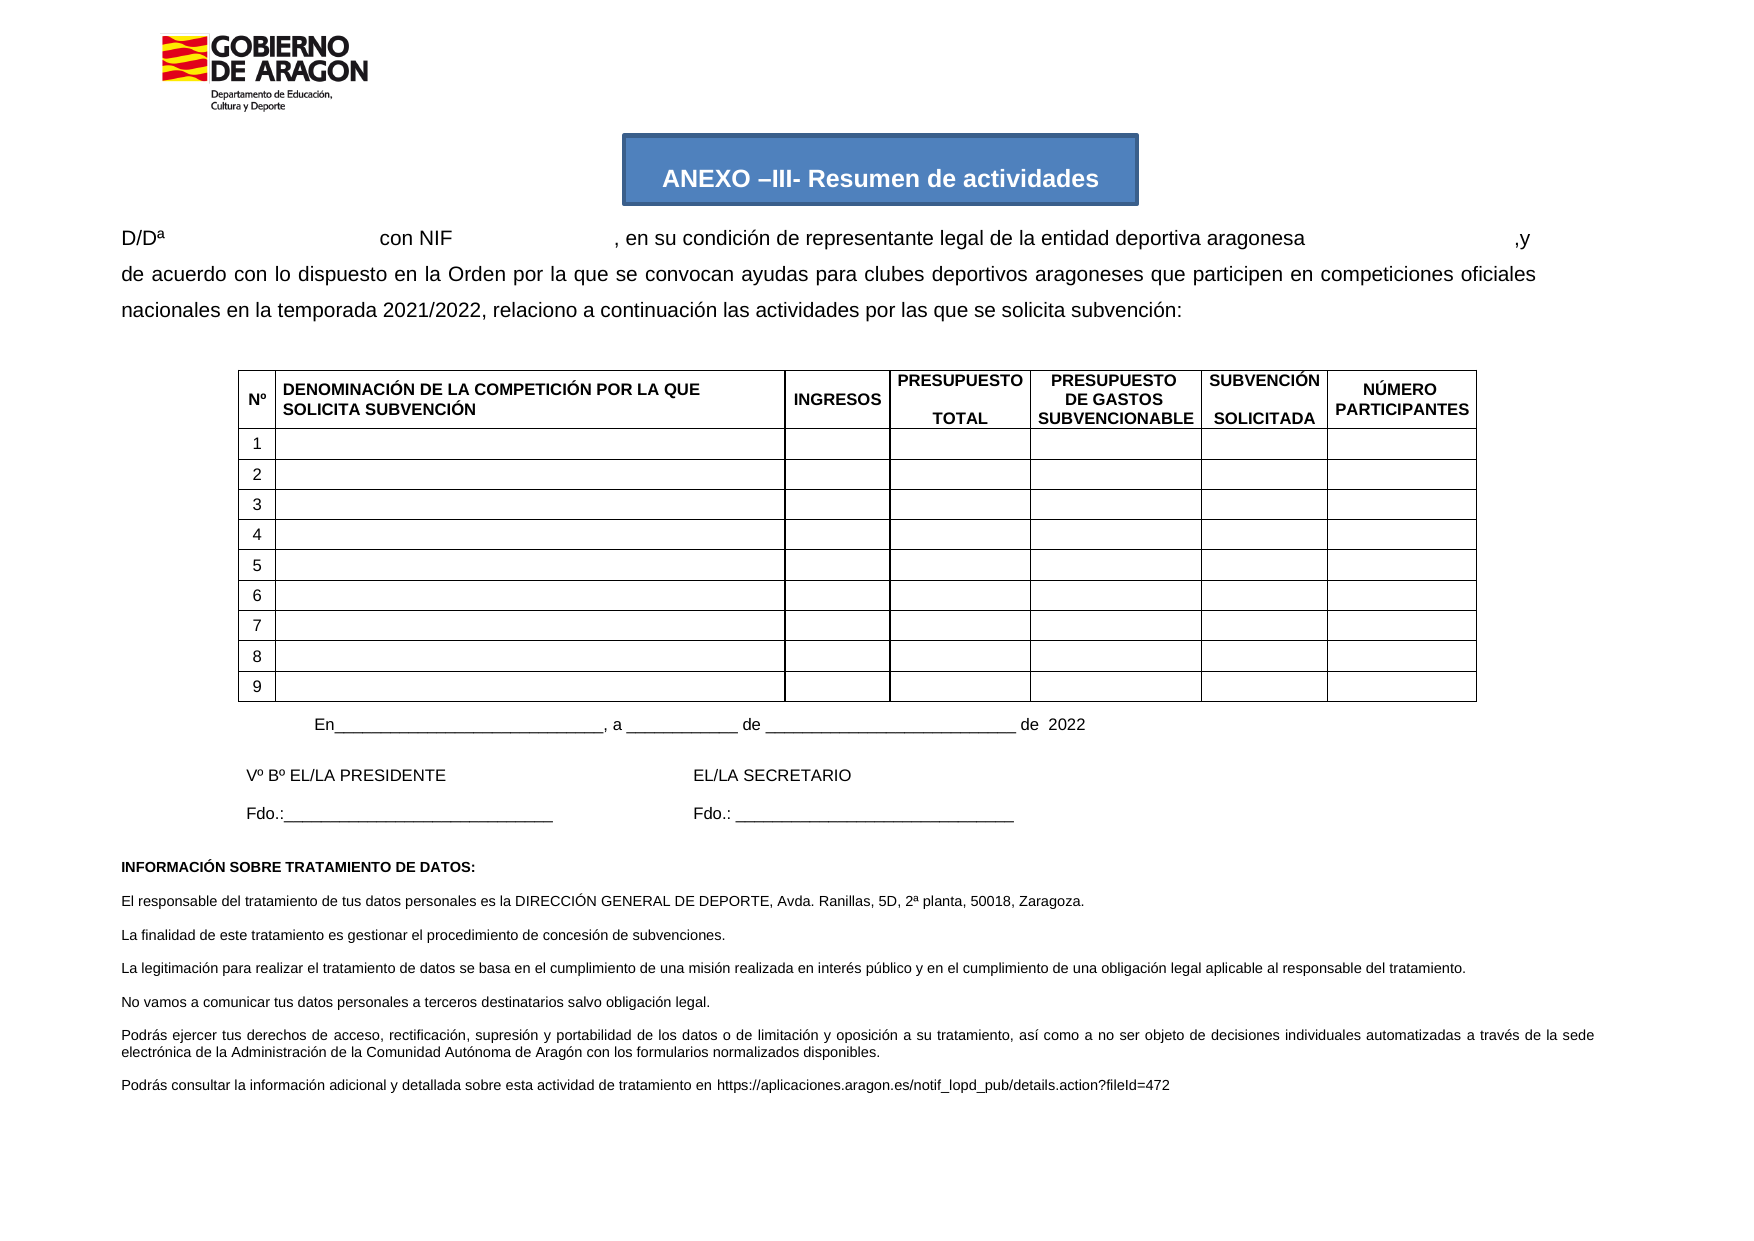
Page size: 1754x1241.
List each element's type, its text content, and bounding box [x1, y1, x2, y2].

table_cell [1328, 520, 1476, 549]
table_cell [1031, 460, 1201, 489]
table_cell [891, 490, 1030, 519]
table_cell [276, 490, 784, 519]
table_cell 6 [239, 581, 275, 610]
table_cell [1202, 550, 1327, 580]
table_cell [276, 550, 784, 580]
picture [160, 30, 368, 115]
table_cell [1202, 460, 1327, 489]
text Podrás consultar la información adicional y detallada sobre esta actividad de tratamiento en https://aplicaciones.aragon.es/notif_lopd_pub/details.action?fileId=472 [121, 1077, 1594, 1094]
table_cell [1031, 641, 1201, 671]
table_cell [1328, 550, 1476, 580]
text No vamos a comunicar tus datos personales a terceros destinatarios salvo obligación legal. [121, 993, 1594, 1010]
table_cell [786, 490, 889, 519]
table_cell [1328, 611, 1476, 640]
table_cell [1328, 490, 1476, 519]
table_cell [786, 550, 889, 580]
table_cell [786, 581, 889, 610]
table_cell Vº Bº EL/LA PRESIDENTE Fdo.:_____________________________ [239, 746, 686, 823]
table_cell [786, 641, 889, 671]
table_cell [786, 460, 889, 489]
table_cell 4 [239, 520, 275, 549]
table_cell [1202, 520, 1327, 549]
table_header SUBVENCIÓN SOLICITADA [1202, 371, 1327, 428]
text El responsable del tratamiento de tus datos personales es la DIRECCIÓN GENERAL DE DEPORTE, Avda. Ranillas, 5D, 2ª planta, 50018, Zaragoza. [121, 893, 1594, 909]
text La finalidad de este tratamiento es gestionar el procedimiento de concesión de subvenciones. [121, 926, 1594, 943]
table_header INGRESOS [786, 371, 889, 428]
table_cell [786, 429, 889, 458]
table_cell [891, 460, 1030, 489]
table_header NÚMERO PARTICIPANTES [1328, 371, 1476, 428]
table_cell 1 [239, 429, 275, 458]
table_cell 9 [239, 672, 275, 701]
text D/Dª con NIF , en su condición de representante legal de la entidad deportiva aragonesa ,y de acuerdo con lo dispuesto en la Orden por la que se convocan ayudas para clubes deportivos aragoneses que participen en competiciones oficiales nacionales en la temporada 2021/2022, relaciono a continuación las actividades por las que se solicita subvención: [121, 226, 1538, 322]
table_cell [786, 672, 889, 701]
table_cell [1031, 429, 1201, 458]
text Podrás ejercer tus derechos de acceso, rectificación, supresión y portabilidad de los datos o de limitación y oposición a su tratamiento, así como a no ser objeto de decisiones individuales automatizadas a través de la sede electrónica de la Administración de la Comunidad Autónoma de Aragón con los formularios normalizados disponibles. [121, 1027, 1594, 1060]
table_cell 5 [239, 550, 275, 580]
table_cell EL/LA SECRETARIO Fdo.: ______________________________ [686, 746, 1161, 823]
table_cell [1202, 611, 1327, 640]
table_cell [276, 460, 784, 489]
table_cell [891, 672, 1030, 701]
table_cell [1031, 581, 1201, 610]
table_cell [891, 581, 1030, 610]
table_cell [1031, 611, 1201, 640]
table_cell [1031, 490, 1201, 519]
table_cell [1031, 550, 1201, 580]
table_cell [1031, 672, 1201, 701]
table_header Nº [239, 371, 275, 428]
table_cell [891, 520, 1030, 549]
table_cell [1031, 520, 1201, 549]
table_cell [786, 611, 889, 640]
table_cell [276, 429, 784, 458]
table_cell [276, 672, 784, 701]
table_cell [1328, 581, 1476, 610]
table_cell [276, 641, 784, 671]
table_cell [1202, 429, 1327, 458]
table_cell [1328, 672, 1476, 701]
table_cell [891, 429, 1030, 458]
table_cell [1328, 460, 1476, 489]
table_cell En_____________________________, a ____________ de ___________________________ de 2022 [239, 702, 1161, 746]
table_header PRESUPUESTO DE GASTOS SUBVENCIONABLE [1031, 371, 1201, 428]
table_cell [1202, 490, 1327, 519]
table_cell [786, 520, 889, 549]
table_cell [276, 581, 784, 610]
table_header DENOMINACIÓN DE LA COMPETICIÓN POR LA QUE SOLICITA SUBVENCIÓN [276, 371, 784, 428]
table_header PRESUPUESTO TOTAL [891, 371, 1030, 428]
table_cell [276, 611, 784, 640]
table_cell [891, 641, 1030, 671]
table_cell 3 [239, 490, 275, 519]
table_cell [891, 611, 1030, 640]
text La legitimación para realizar el tratamiento de datos se basa en el cumplimiento de una misión realizada en interés público y en el cumplimiento de una obligación legal aplicable al responsable del tratamiento. [121, 960, 1594, 976]
table_cell [1202, 672, 1327, 701]
table_cell [1202, 581, 1327, 610]
table_cell [1202, 641, 1327, 671]
table_cell 8 [239, 641, 275, 671]
table_cell [1328, 641, 1476, 671]
text INFORMACIÓN SOBRE TRATAMIENTO DE DATOS: [121, 859, 1594, 876]
table_cell 7 [239, 611, 275, 640]
table_cell 2 [239, 460, 275, 489]
table_cell [276, 520, 784, 549]
table_cell [891, 550, 1030, 580]
table_cell [1328, 429, 1476, 458]
